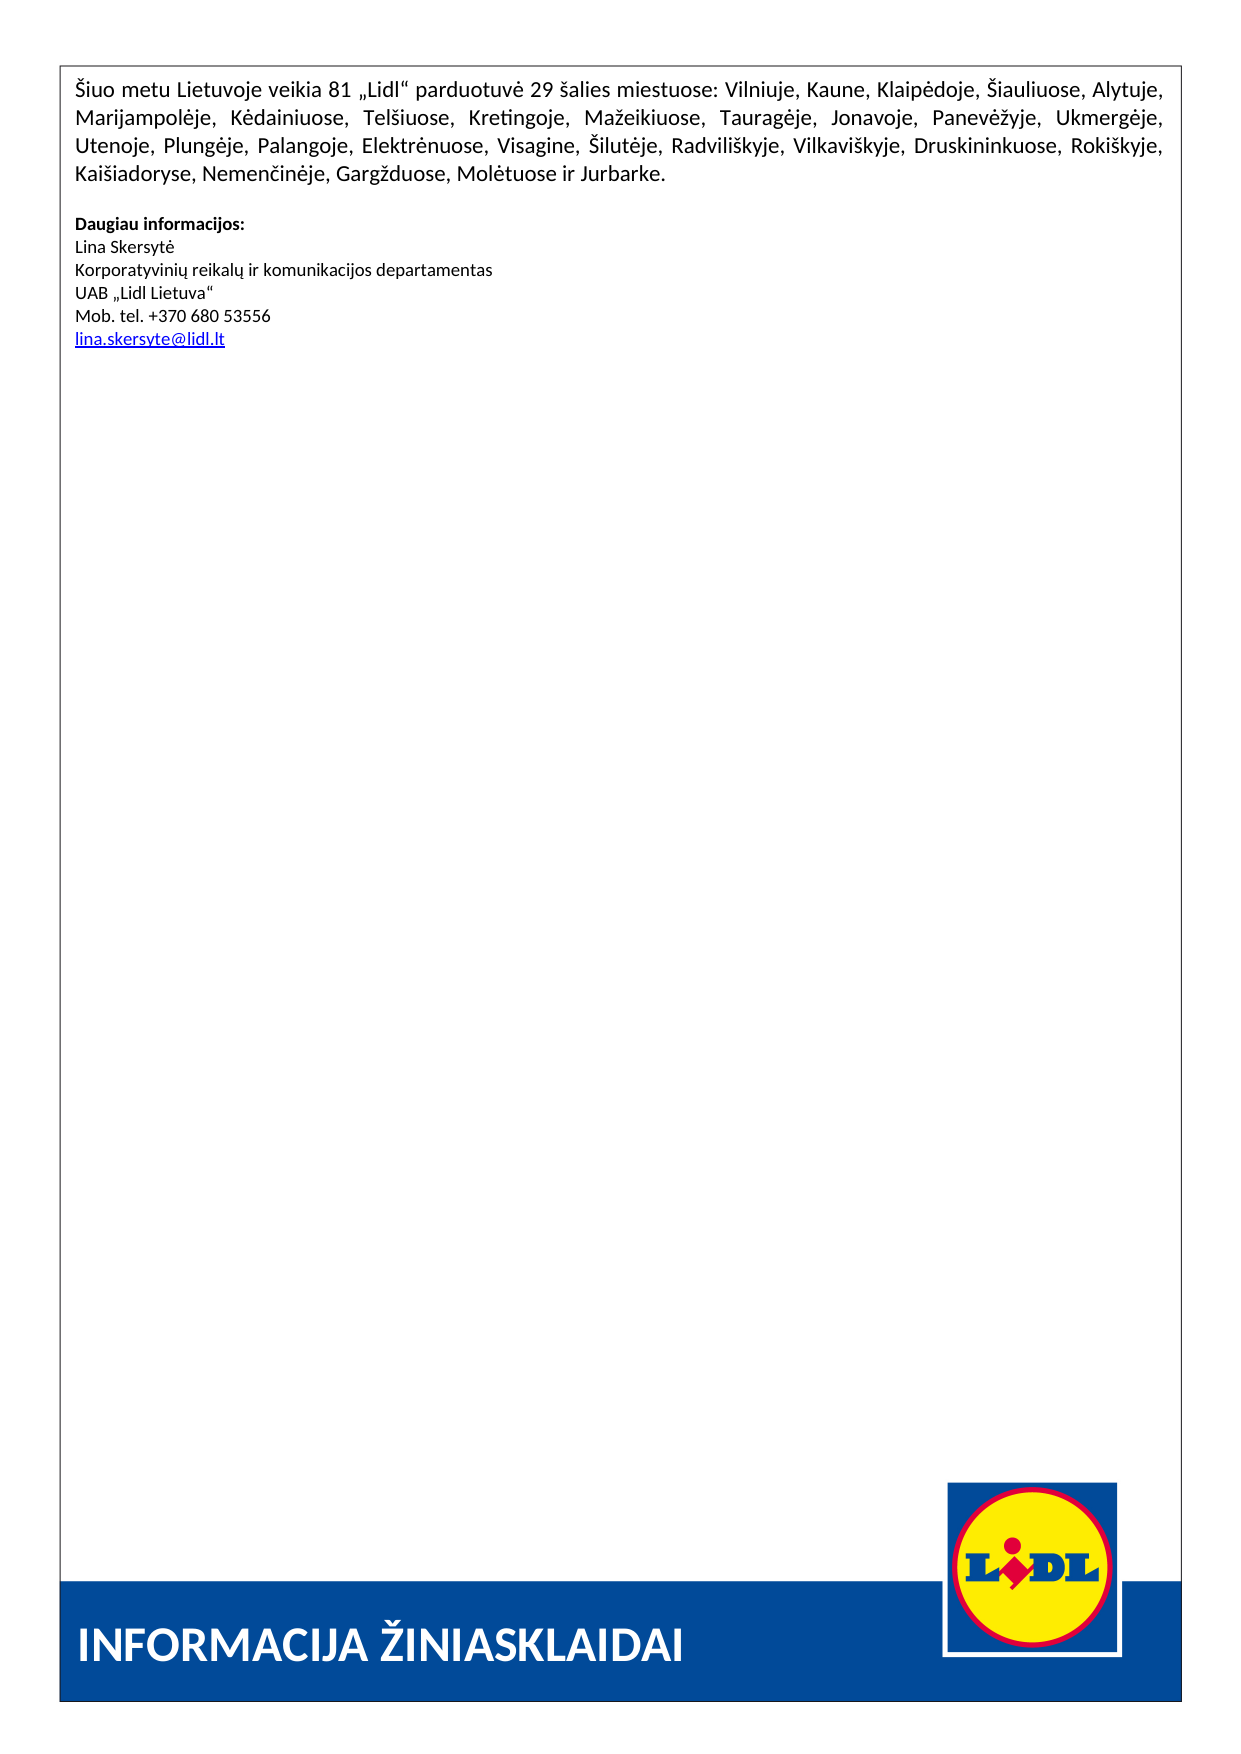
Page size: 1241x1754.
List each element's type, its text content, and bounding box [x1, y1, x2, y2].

picture [0, 6, 1241, 1754]
text Daugiau informacijos: Lina Skersytė Korporatyvinių reikalų ir komunikacijos departamentas UAB „Lidl Lietuva“ Mob. tel. +370 680 53556 lina.skersyte@lidl.lt [75, 212, 1165, 349]
text Šiuo metu Lietuvoje veikia 81 „Lidl“ parduotuvė 29 šalies miestuose: Vilniuje, Kaune, Klaipėdoje, Šiauliuose, Alytuje, Marijampolėje, Kėdainiuose, Telšiuose, Kretingoje, Mažeikiuose, Tauragėje, Jonavoje, Panevėžyje, Ukmergėje, Utenoje, Plungėje, Palangoje, Elektrėnuose, Visagine, Šilutėje, Radviliškyje, Vilkaviškyje, Druskininkuose, Rokiškyje, Kaišiadoryse, Nemenčinėje, Gargžduose, Molėtuose ir Jurbarke. [75, 75, 1165, 187]
